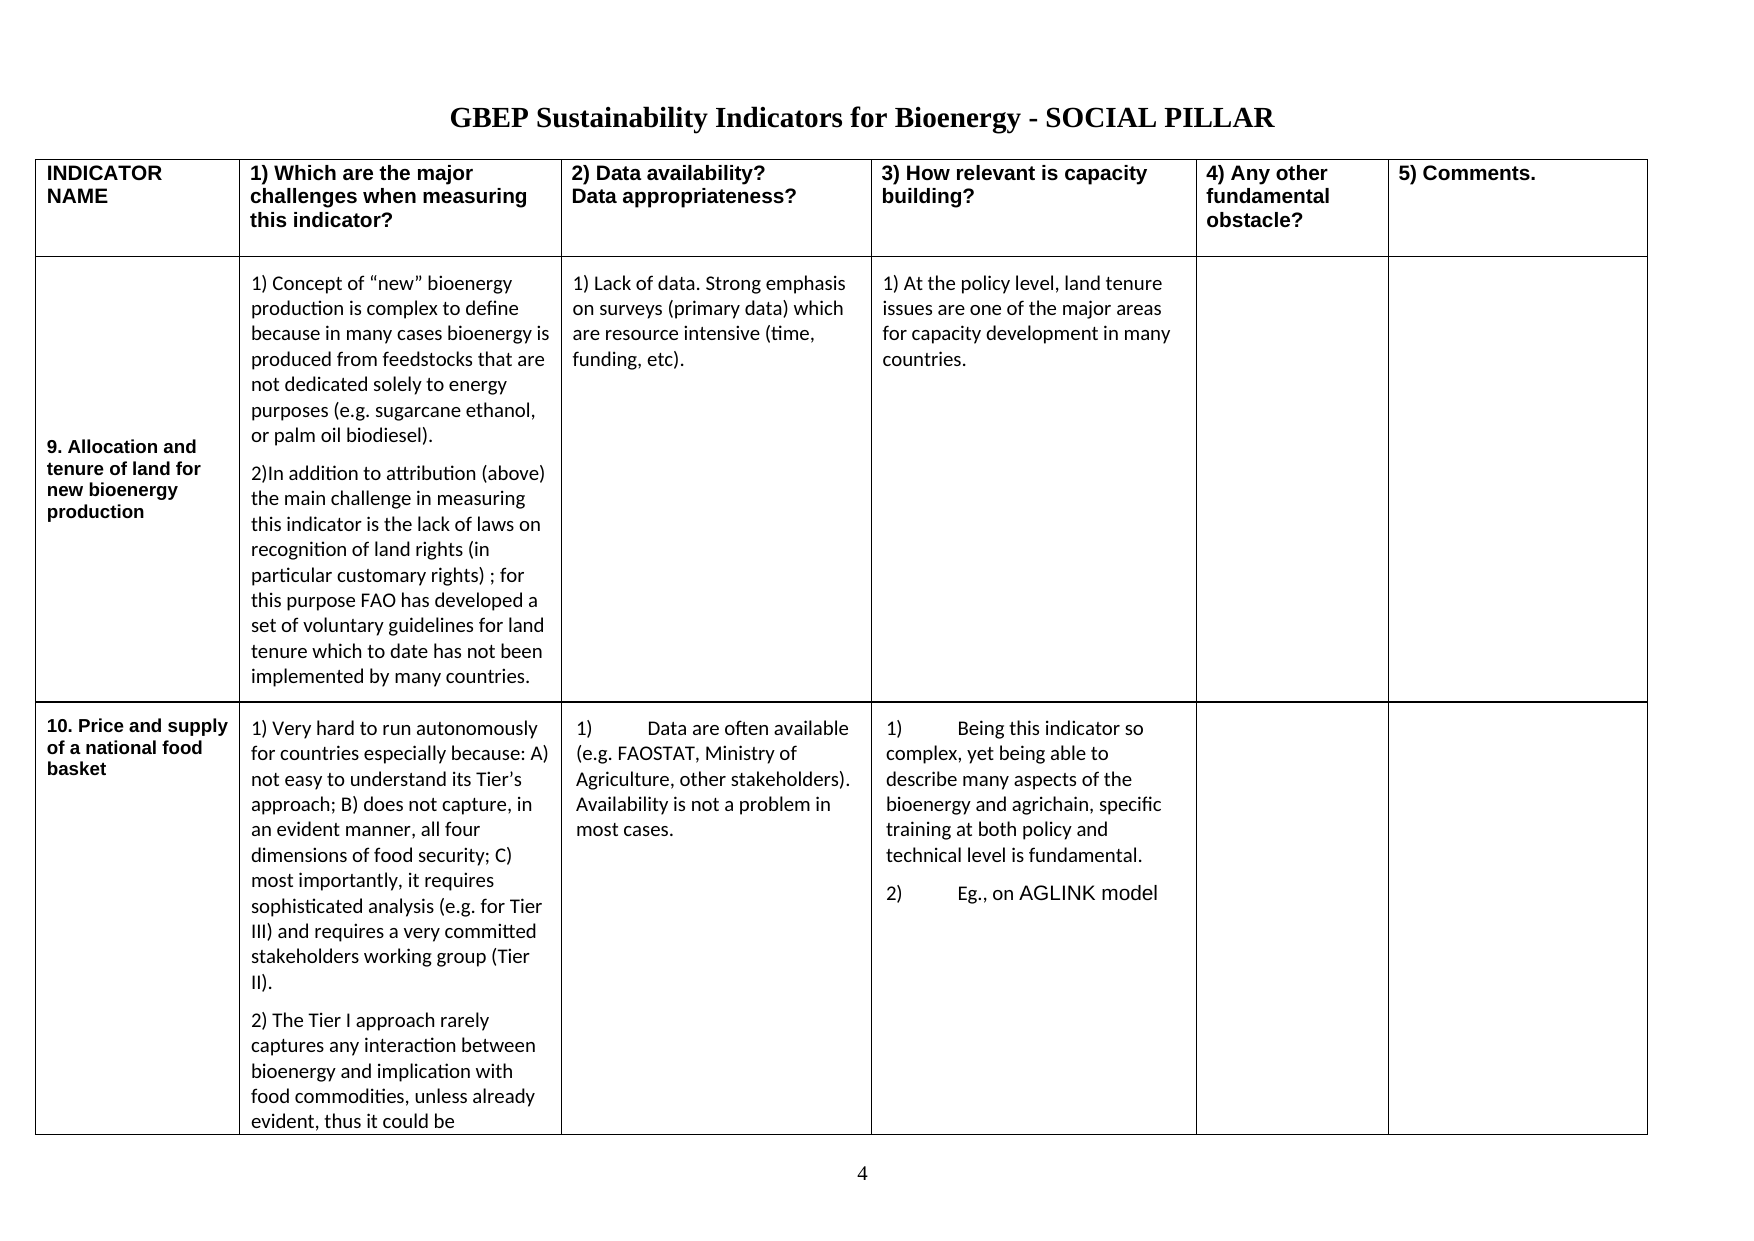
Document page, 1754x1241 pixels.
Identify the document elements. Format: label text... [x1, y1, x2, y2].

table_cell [240, 703, 561, 1134]
table_header 2) Data availability? Data appropriateness? [562, 160, 871, 256]
table_header 3) How relevant is capacity building? [872, 160, 1196, 256]
table_header 5) Comments. [1389, 160, 1647, 256]
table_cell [36, 703, 239, 1134]
table_header 4) Any other fundamental obstacle? [1197, 160, 1388, 256]
table_cell [1389, 703, 1647, 1134]
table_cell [562, 703, 871, 1134]
table_header INDICATOR NAME [36, 160, 239, 256]
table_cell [872, 703, 1196, 1134]
table_cell [1197, 703, 1388, 1134]
text GBEP Sustainability Indicators for Bioenergy - SOCIAL PILLAR [103, 100, 1621, 134]
table_cell [1197, 257, 1388, 701]
table_cell 1) Lack of data. Strong emphasis on surveys (primary data) which are resource intensive (time, funding, etc). [562, 257, 871, 701]
table_cell [1389, 257, 1647, 701]
table_cell 1) Concept of “new” bioenergy production is complex to define because in many cases bioenergy is produced from feedstocks that are not dedicated solely to energy purposes (e.g. sugarcane ethanol, or palm oil biodiesel). 2)In addition to attribution (above) the main challenge in measuring this indicator is the lack of laws on recognition of land rights (in particular customary rights) ; for this purpose FAO has developed a set of voluntary guidelines for land tenure which to date has not been implemented by many countries. [240, 257, 561, 701]
table_cell 9. Allocation and tenure of land for new bioenergy production [36, 257, 239, 701]
table_header 1) Which are the major challenges when measuring this indicator? [240, 160, 561, 256]
table_cell 1) At the policy level, land tenure issues are one of the major areas for capacity development in many countries. [872, 257, 1196, 701]
